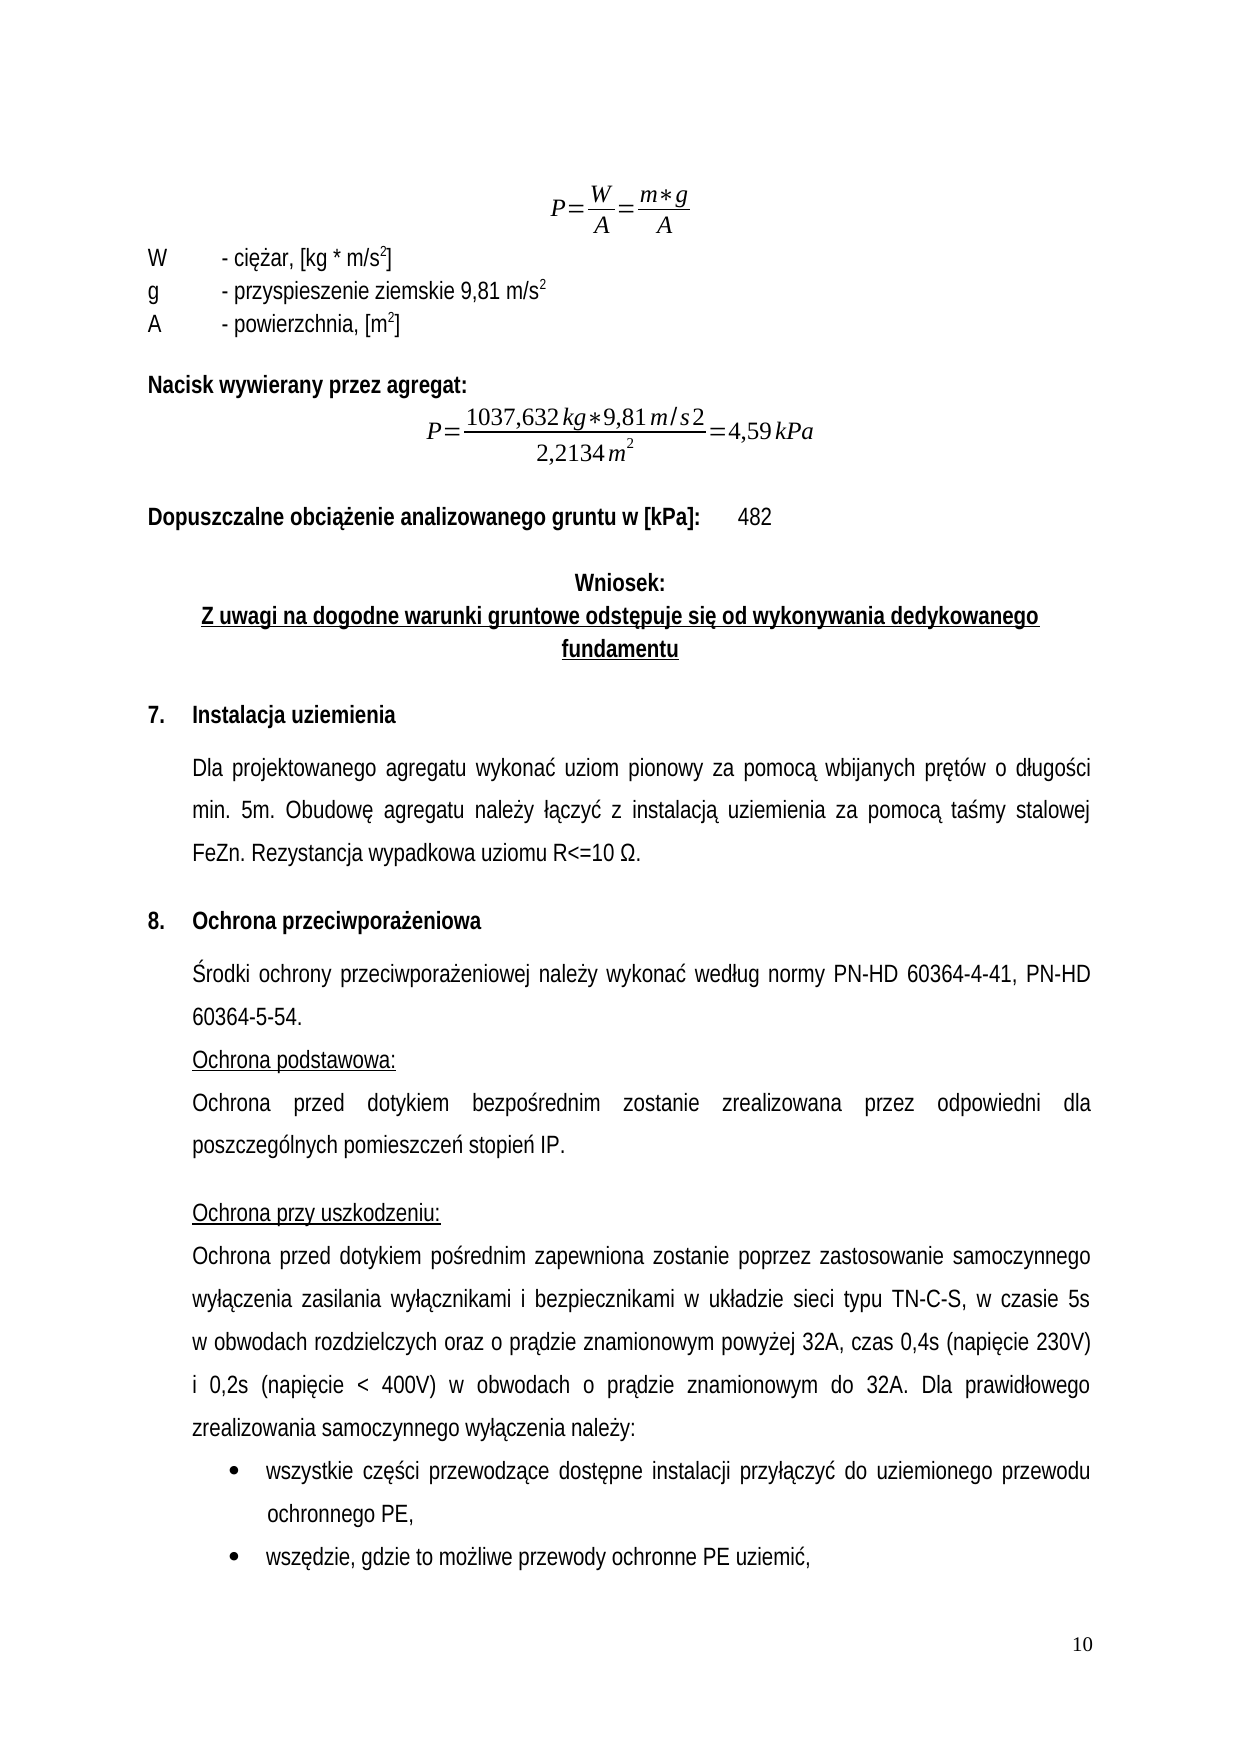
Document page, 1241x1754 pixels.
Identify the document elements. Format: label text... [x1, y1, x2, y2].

text Nacisk wywierany przez agregat: [148, 370, 1093, 399]
text Dopuszczalne obciążenie analizowanego gruntu w [kPa]: 482 [148, 502, 1093, 531]
text Ochrona podstawowa: [192, 1045, 1093, 1073]
text g - przyspieszenie ziemskie 9,81 m/s2 [148, 276, 1093, 304]
text W - ciężar, [kg * m/s2] [148, 243, 1093, 272]
text Ochrona przed dotykiem pośrednim zapewniona zostanie poprzez zastosowanie samoczynnego wyłączenia zasilania wyłącznikami i bezpiecznikami w układzie sieci typu TN-C-S, w czasie 5s w obwodach rozdzielczych oraz o prądzie znamionowym powyżej 32A, czas 0,4s (napięcie 230V) i 0,2s (napięcie < 400V) w obwodach o prądzie znamionowym do 32A. Dla prawidłowego zrealizowania samoczynnego wyłączenia należy: [192, 1241, 1093, 1442]
text Wniosek: [148, 568, 1093, 597]
text A - powierzchnia, [m2] [148, 309, 1093, 337]
text Dla projektowanego agregatu wykonać uziom pionowy za pomocą wbijanych prętów o długości min. 5m. Obudowę agregatu należy łączyć z instalacją uziemienia za pomocą taśmy stalowej FeZn. Rezystancja wypadkowa uziomu R<=10 Ω. [192, 752, 1093, 867]
text Ochrona przy uszkodzeniu: [192, 1198, 1093, 1227]
text Ochrona przed dotykiem bezpośrednim zostanie zrealizowana przez odpowiedni dla poszczególnych pomieszczeń stopień IP. [192, 1088, 1093, 1159]
subtitle Ochrona przeciwporażeniowa [148, 906, 1093, 935]
text Z uwagi na dogodne warunki gruntowe odstępuje się od wykonywania dedykowanego fundamentu [148, 601, 1093, 663]
subtitle Instalacja uziemienia [148, 700, 1093, 728]
text Środki ochrony przeciwporażeniowej należy wykonać według normy PN-HD 60364-4-41, PN-HD 60364-5-54. [192, 959, 1093, 1030]
list wszystkie części przewodzące dostępne instalacji przyłączyć do uziemionego przewodu ochronnego PE, [229, 1456, 1093, 1528]
list wszędzie, gdzie to możliwe przewody ochronne PE uziemić, [229, 1542, 1093, 1571]
